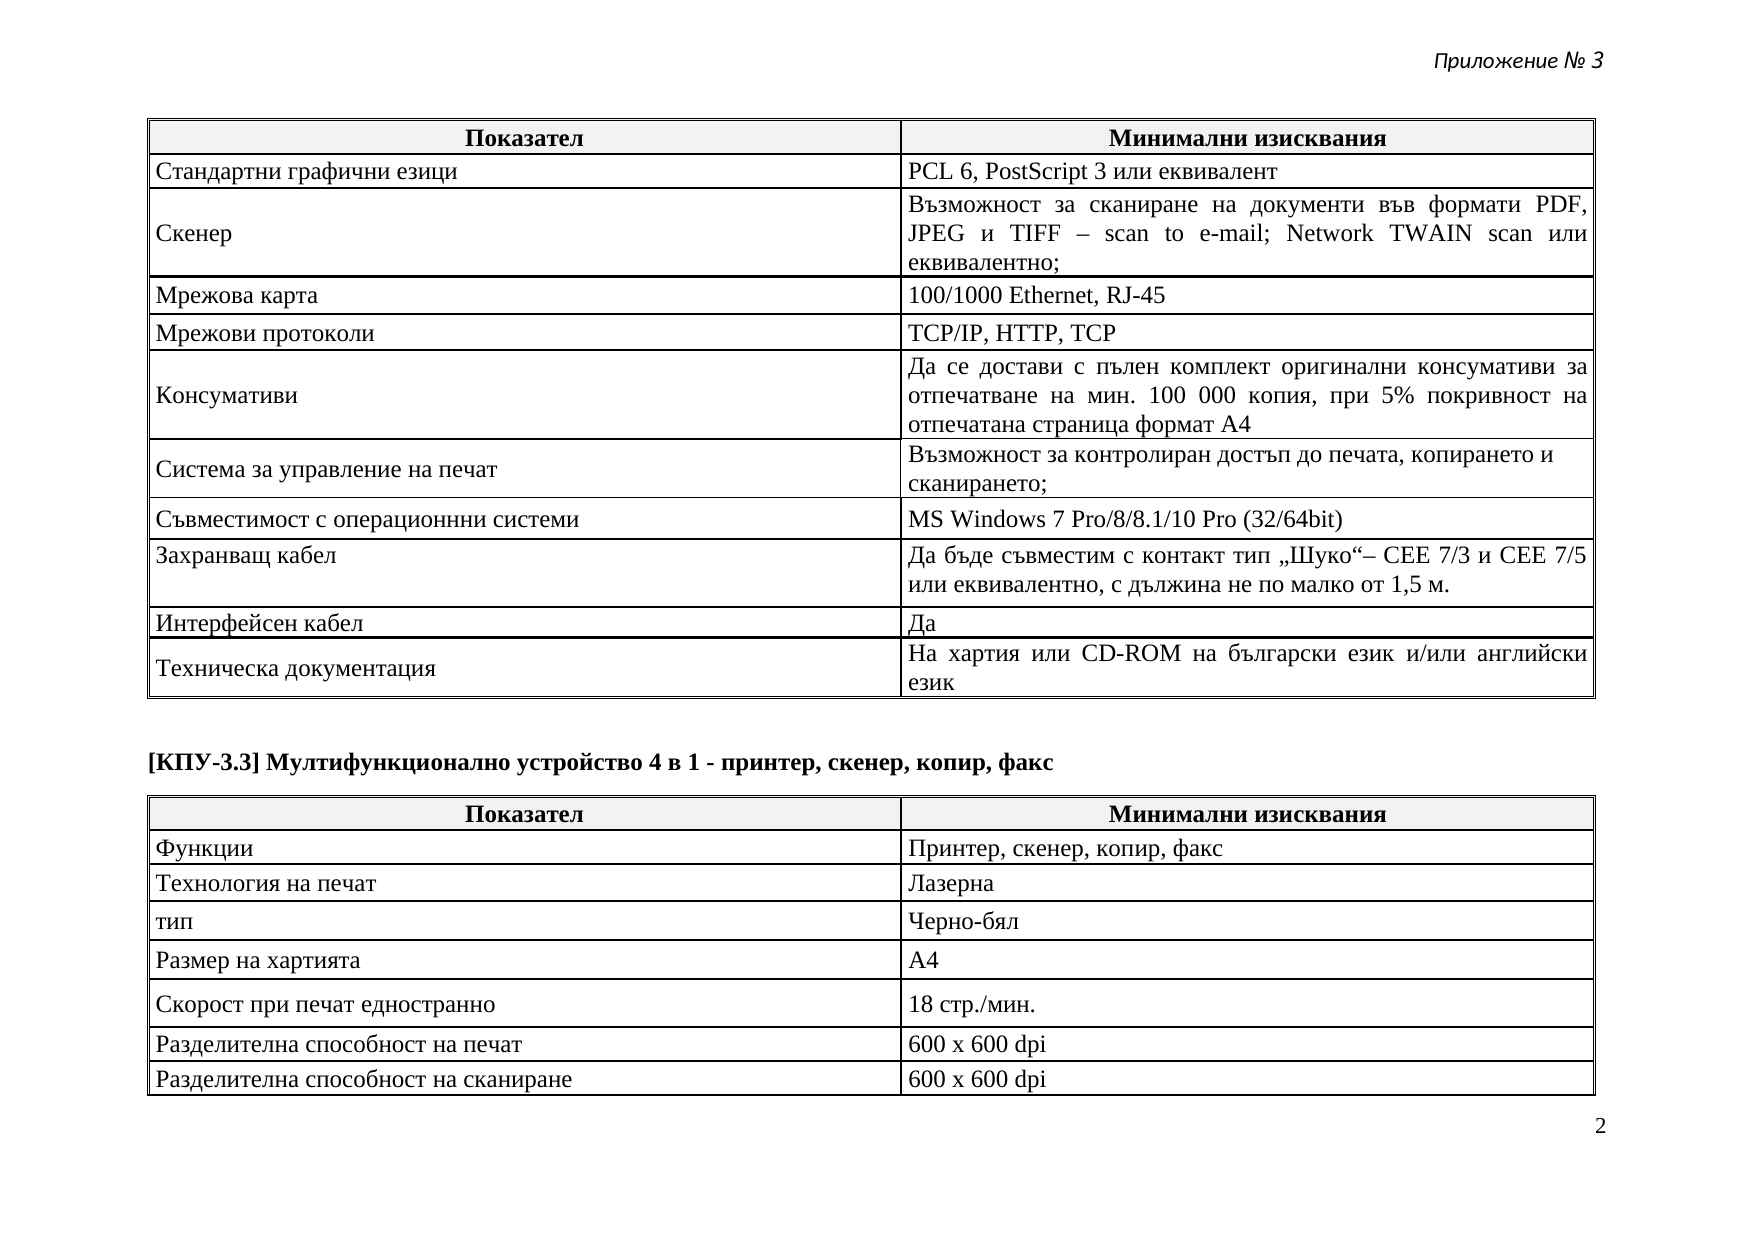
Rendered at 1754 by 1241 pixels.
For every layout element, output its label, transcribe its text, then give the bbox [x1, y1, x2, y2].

table_cell Разделителна способност на печат [150, 1028, 900, 1060]
table_cell Скорост при печат едностранно [150, 980, 900, 1026]
table_cell Възможност за сканиране на документи във формати PDF, JPEG и TIFF – scan to e-mail; Network TWAIN scan или еквивалентно; [902, 189, 1593, 275]
table_cell 600 х 600 dpi [902, 1062, 1593, 1094]
table_cell PCL 6, PostScript 3 или еквивалент [902, 155, 1593, 187]
table_cell Да [902, 608, 1593, 636]
table_cell Техническа документация [150, 639, 900, 696]
table_cell Размер на хартията [150, 941, 900, 978]
table_cell Възможност за контролиран достъп до печата, копирането и сканирането; [901, 439, 1593, 497]
table_cell Черно-бял [902, 902, 1593, 939]
table_header Минимални изисквания [902, 121, 1593, 153]
table_cell Захранващ кабел [150, 540, 900, 606]
table_cell Стандартни графични езици [150, 155, 900, 187]
table_header Показател [150, 121, 900, 153]
table_cell Разделителна способност на сканиране [150, 1062, 900, 1094]
table_cell Мрежова карта [150, 278, 900, 313]
table_cell Технология на печат [150, 865, 900, 900]
table_cell Скенер [150, 189, 900, 275]
table_cell Мрежови протоколи [150, 315, 900, 349]
table_cell Принтер, скенер, копир, факс [902, 831, 1593, 863]
table_cell Консумативи [150, 351, 900, 437]
table_cell тип [150, 902, 900, 939]
table_cell На хартия или CD-ROM на български език и/или английски език [902, 639, 1593, 696]
text [КПУ-3.3] Мултифункционално устройство 4 в 1 - принтер, скенер, копир, факс [148, 747, 1606, 776]
table_header Минимални изисквания [902, 798, 1593, 829]
table_cell A4 [902, 941, 1593, 978]
table_cell TCP/IP, HTTP, TCP [902, 315, 1593, 349]
table_cell 600 х 600 dpi [902, 1028, 1593, 1060]
table_cell Система за управление на печат [150, 440, 900, 497]
table_cell 100/1000 Ethernet, RJ-45 [902, 278, 1593, 313]
table_cell MS Windows 7 Pro/8/8.1/10 Pro (32/64bit) [902, 498, 1593, 538]
table_cell Да бъде съвместим с контакт тип „Шуко“– CEE 7/3 и CEE 7/5 или еквивалентно, с дължина не по малко от 1,5 м. [902, 540, 1593, 606]
table_header Показател [150, 798, 900, 829]
table_cell Функции [150, 831, 900, 863]
table_cell Лазерна [902, 865, 1593, 900]
table_cell Съвместимост с операционнни системи [150, 498, 900, 538]
table_cell Да се достави с пълен комплект оригинални консумативи за отпечатване на мин. 100 000 копия, при 5% покривност на отпечатана страница формат А4 [902, 351, 1593, 437]
table_cell Интерфейсен кабел [150, 608, 900, 636]
table_cell 18 стр./мин. [902, 980, 1593, 1026]
